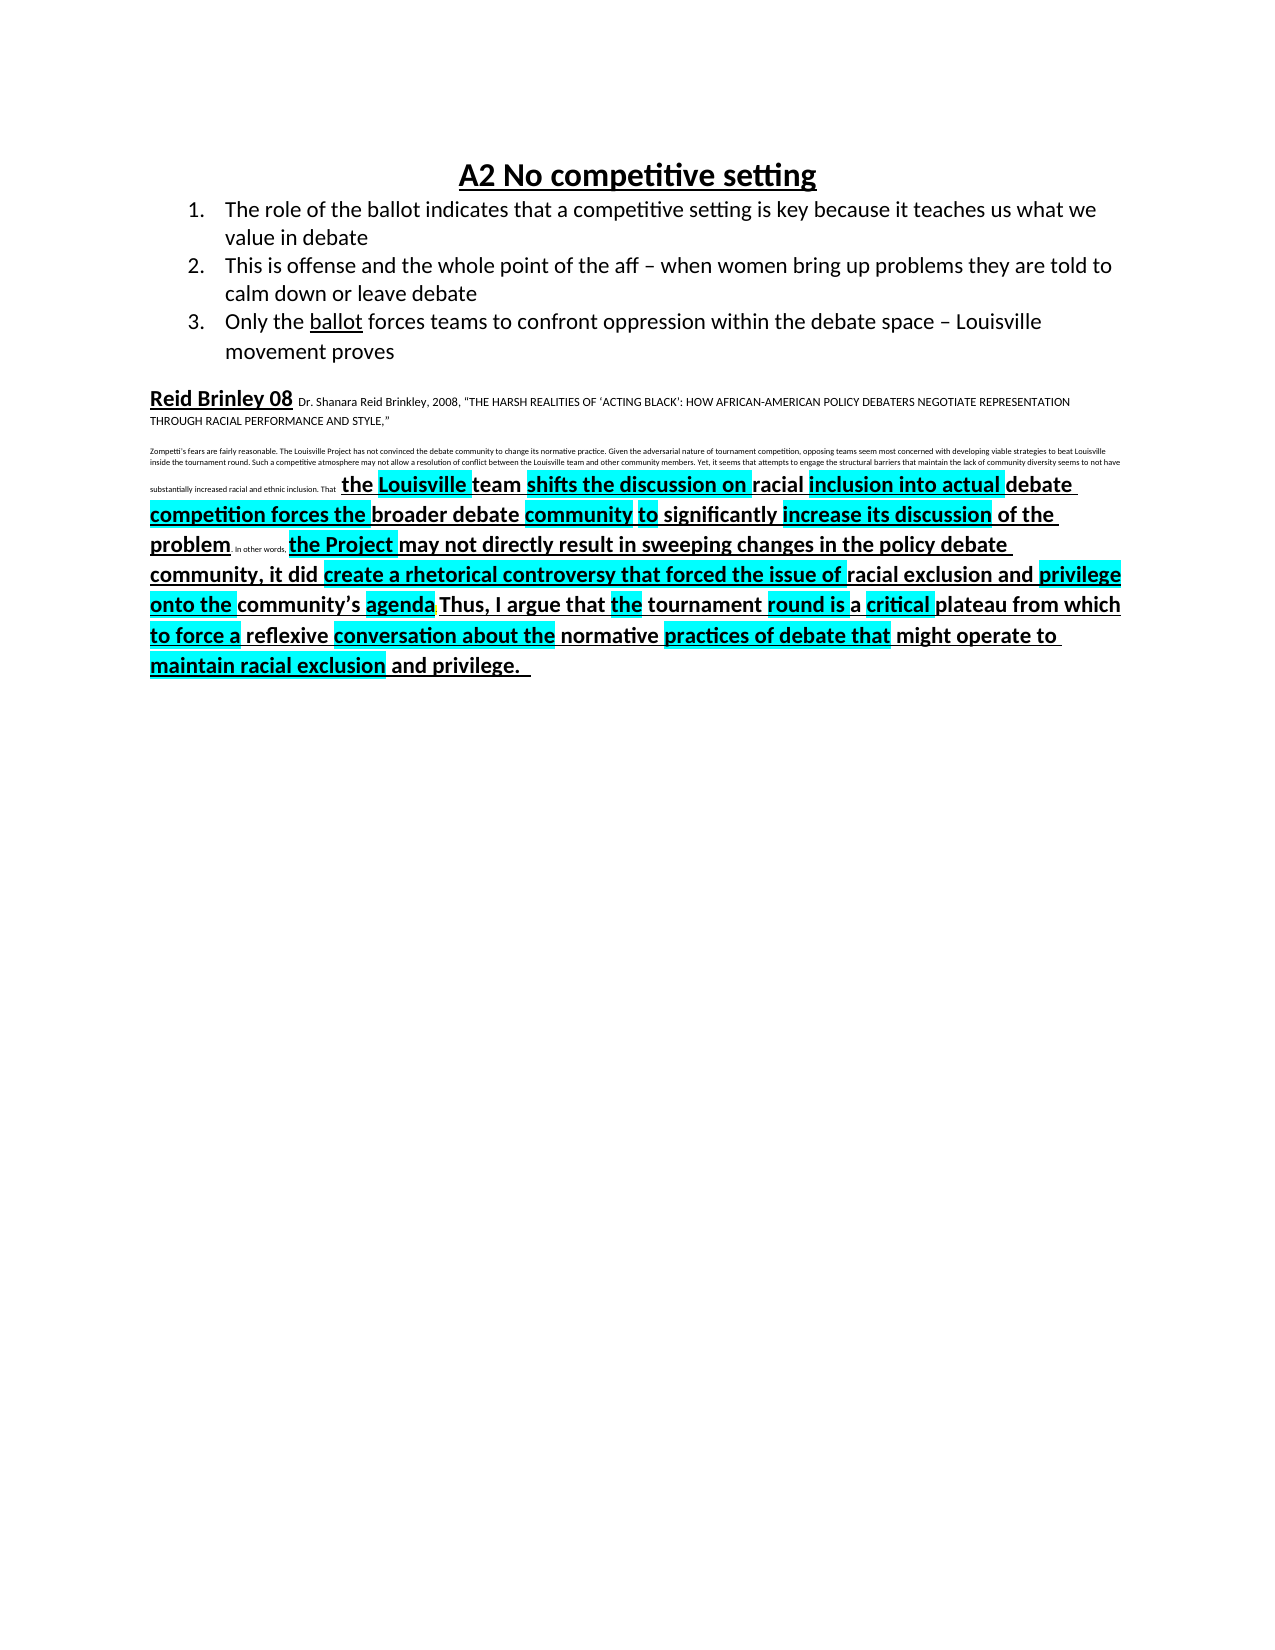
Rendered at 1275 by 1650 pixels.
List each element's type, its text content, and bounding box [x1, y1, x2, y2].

list This is offense and the whole point of the aff – when women bring up problems they are told to calm down or leave debate [187, 251, 1125, 307]
list Only the ballot forces teams to confront oppression within the debate space – Louisville movement proves [187, 307, 1125, 365]
text Zompetti’s fears are fairly reasonable. The Louisville Project has not convinced the debate community to change its normative practice. Given the adversarial nature of tournament competition, opposing teams seem most concerned with developing viable strategies to beat Louisville inside the tournament round. Such a competitive atmosphere may not allow a resolution of conflict between the Louisville team and other community members. Yet, it seems that attempts to engage the structural barriers that maintain the lack of community diversity seems to not have substantially increased racial and ethnic inclusion. That the Louisville team shifts the discussion on racial inclusion into actual debate competition forces the broader debate community to significantly increase its discussion of the problem. In other words, the Project may not directly result in sweeping changes in the policy debate community, it did create a rhetorical controversy that forced the issue of racial exclusion and privilege onto the community’s agenda. Thus, I argue that the tournament round is a critical plateau from which to force a reflexive conversation about the normative practices of debate that might operate to maintain racial exclusion and privilege. [150, 446, 1125, 679]
text Reid Brinley 08 Dr. Shanara Reid Brinkley, 2008, “THE HARSH REALITIES OF ‘ACTING BLACK’: HOW AFRICAN-AMERICAN POLICY DEBATERS NEGOTIATE REPRESENTATION THROUGH RACIAL PERFORMANCE AND STYLE,” [150, 384, 1125, 428]
subtitle A2 No competitive setting [150, 154, 1125, 195]
list The role of the ballot indicates that a competitive setting is key because it teaches us what we value in debate [187, 195, 1125, 251]
